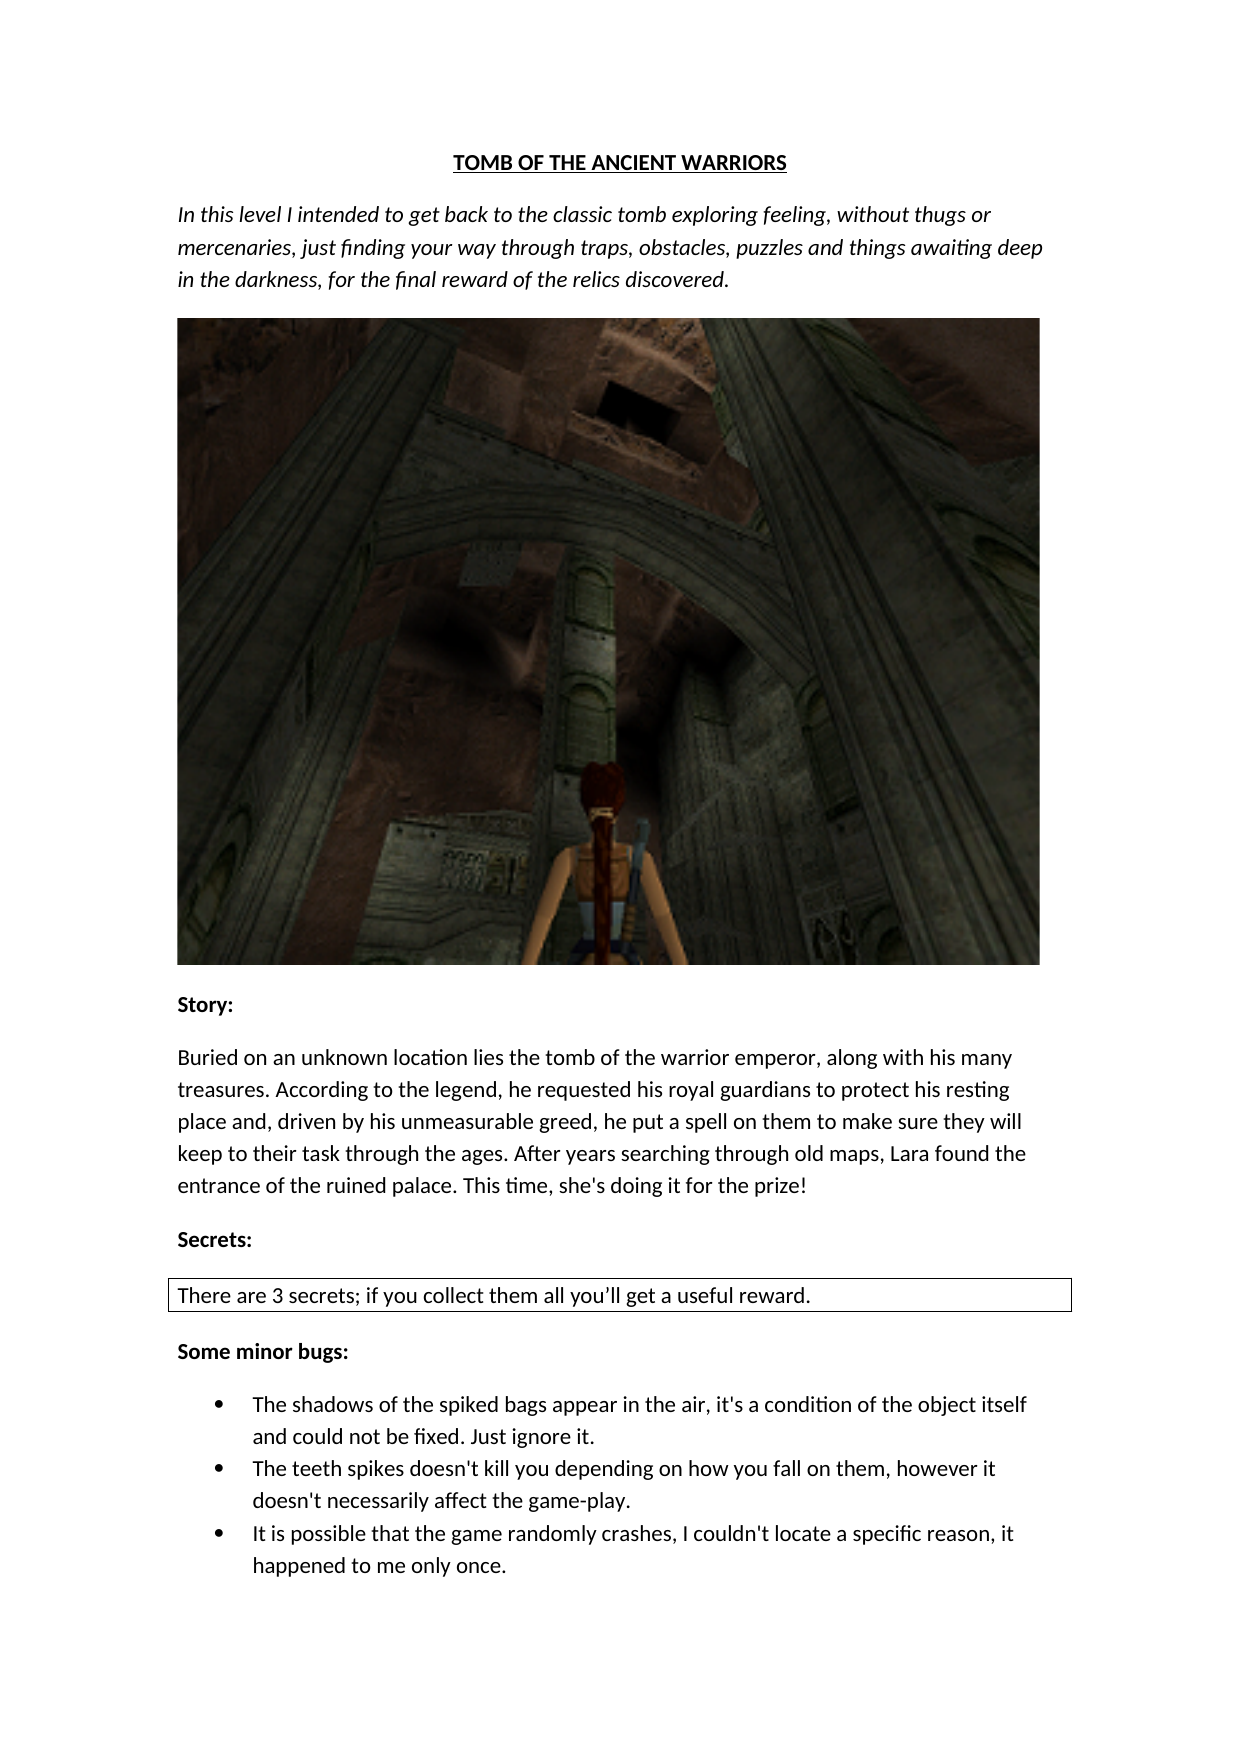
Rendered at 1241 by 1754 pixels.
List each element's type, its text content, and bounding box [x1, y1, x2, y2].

list The shadows of the spiked bags appear in the air, it's a condition of the object itself and could not be fixed. Just ignore it. [215, 1390, 1063, 1450]
text Some minor bugs: [177, 1337, 1063, 1365]
list It is possible that the game randomly crashes, I couldn't locate a specific reason, it happened to me only once. [215, 1519, 1063, 1579]
text Buried on an unknown location lies the tomb of the warrior emperor, along with his many treasures. According to the legend, he requested his royal guardians to protect his resting place and, driven by his unmeasurable greed, he put a spell on them to make sure they will keep to their task through the ages. After years searching through old maps, Lara found the entrance of the ruined palace. This time, she's doing it for the prize! [177, 1043, 1063, 1200]
text In this level I intended to get back to the classic tomb exploring feeling, without thugs or mercenaries, just finding your way through traps, obstacles, puzzles and things awaiting deep in the darkness, for the final reward of the relics discovered. [177, 201, 1063, 293]
text There are 3 secrets; if you collect them all you’ll get a useful reward. [169, 1279, 1071, 1311]
list The teeth spikes doesn't kill you depending on how you fall on them, however it doesn't necessarily affect the game-play. [215, 1454, 1063, 1514]
picture [177, 318, 1040, 965]
text Story: [177, 990, 1063, 1018]
text TOMB OF THE ANCIENT WARRIORS [177, 148, 1063, 176]
text Secrets: [177, 1225, 1063, 1253]
